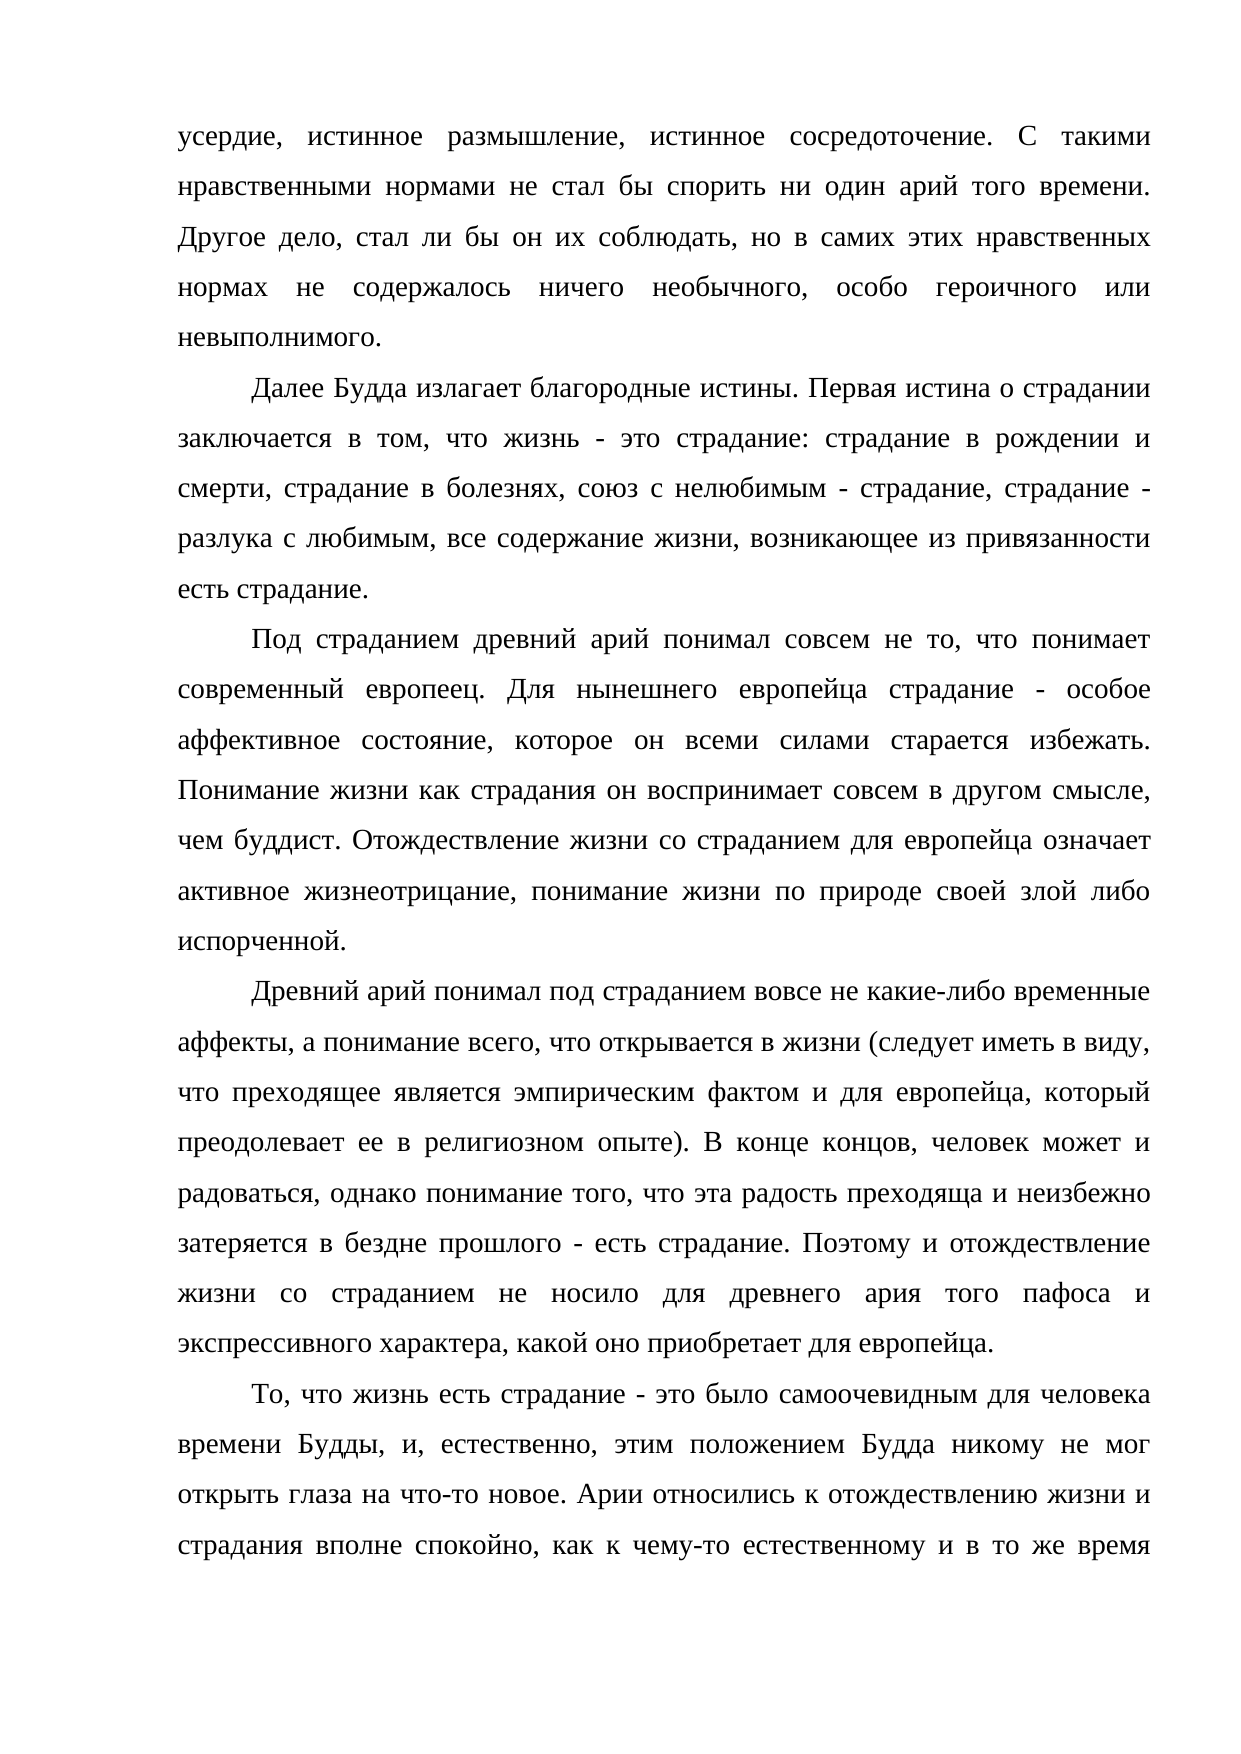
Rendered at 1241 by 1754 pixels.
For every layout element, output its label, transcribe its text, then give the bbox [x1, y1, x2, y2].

text Древний арий понимал под страданием вовсе не какие-либо временные аффекты, а понимание всего, что открывается в жизни (следует иметь в виду, что преходящее является эмпирическим фактом и для европейца, который преодолевает ее в религиозном опыте). В конце концов, человек может и радоваться, однако понимание того, что эта радость преходяща и неизбежно затеряется в бездне прошлого - есть страдание. Поэтому и отождествление жизни со страданием не носило для древнего ария того пафоса и экспрессивного характера, какой оно приобретает для европейца. [177, 973, 1152, 1359]
text Под страданием древний арий понимал совсем не то, что понимает современный европеец. Для нынешнего европейца страдание - особое аффективное состояние, которое он всеми силами старается избежать. Понимание жизни как страдания он воспринимает совсем в другом смысле, чем буддист. Отождествление жизни со страданием для европейца означает активное жизнеотрицание, понимание жизни по природе своей злой либо испорченной. [177, 621, 1152, 957]
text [177, 1376, 1152, 1560]
text Далее Будда излагает благородные истины. Первая истина о страдании заключается в том, что жизнь - это страдание: страдание в рождении и смерти, страдание в болезнях, союз с нелюбимым - страдание, страдание - разлука с любимым, все содержание жизни, возникающее из привязанности есть страдание. [177, 370, 1152, 604]
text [177, 118, 1152, 353]
